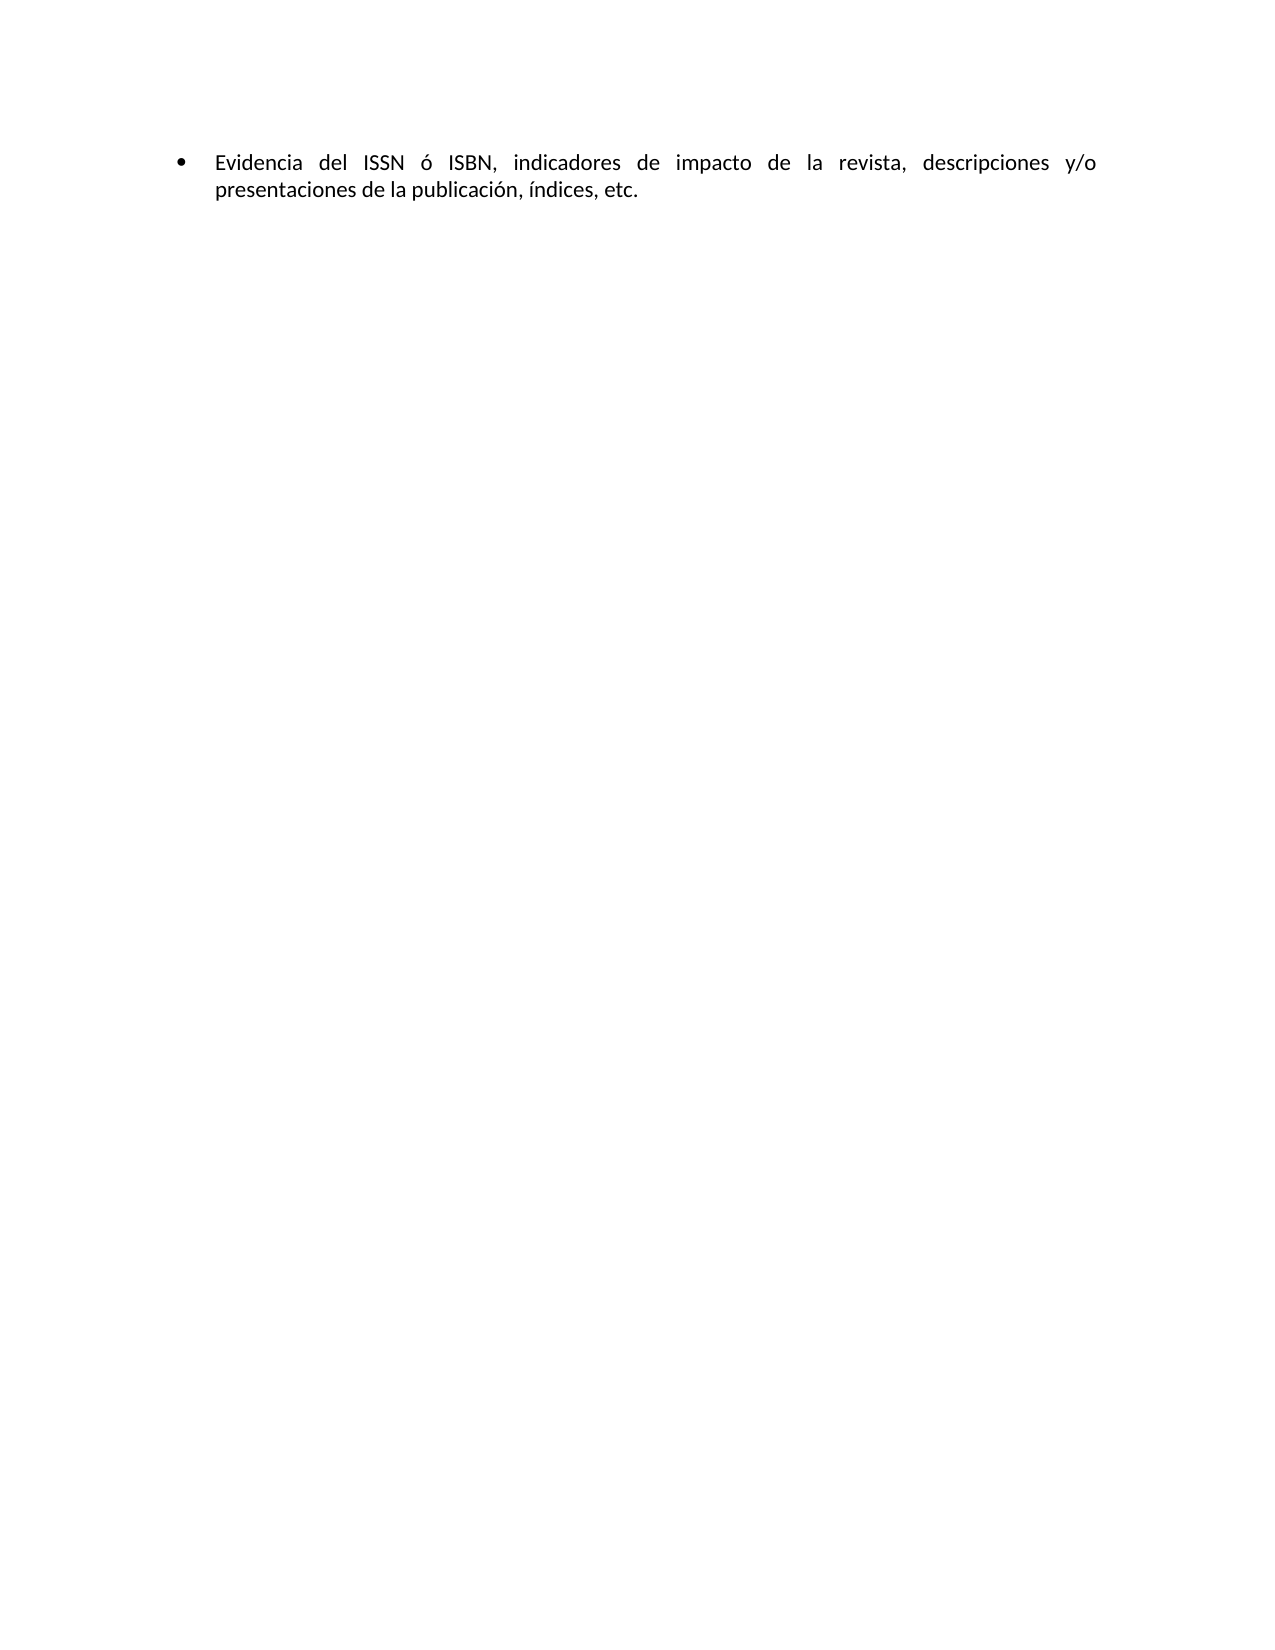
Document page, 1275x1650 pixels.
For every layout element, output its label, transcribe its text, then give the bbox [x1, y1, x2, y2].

list Evidencia del ISSN ó ISBN, indicadores de impacto de la revista, descripciones y/o presentaciones de la publicación, índices, etc. [177, 148, 1098, 204]
